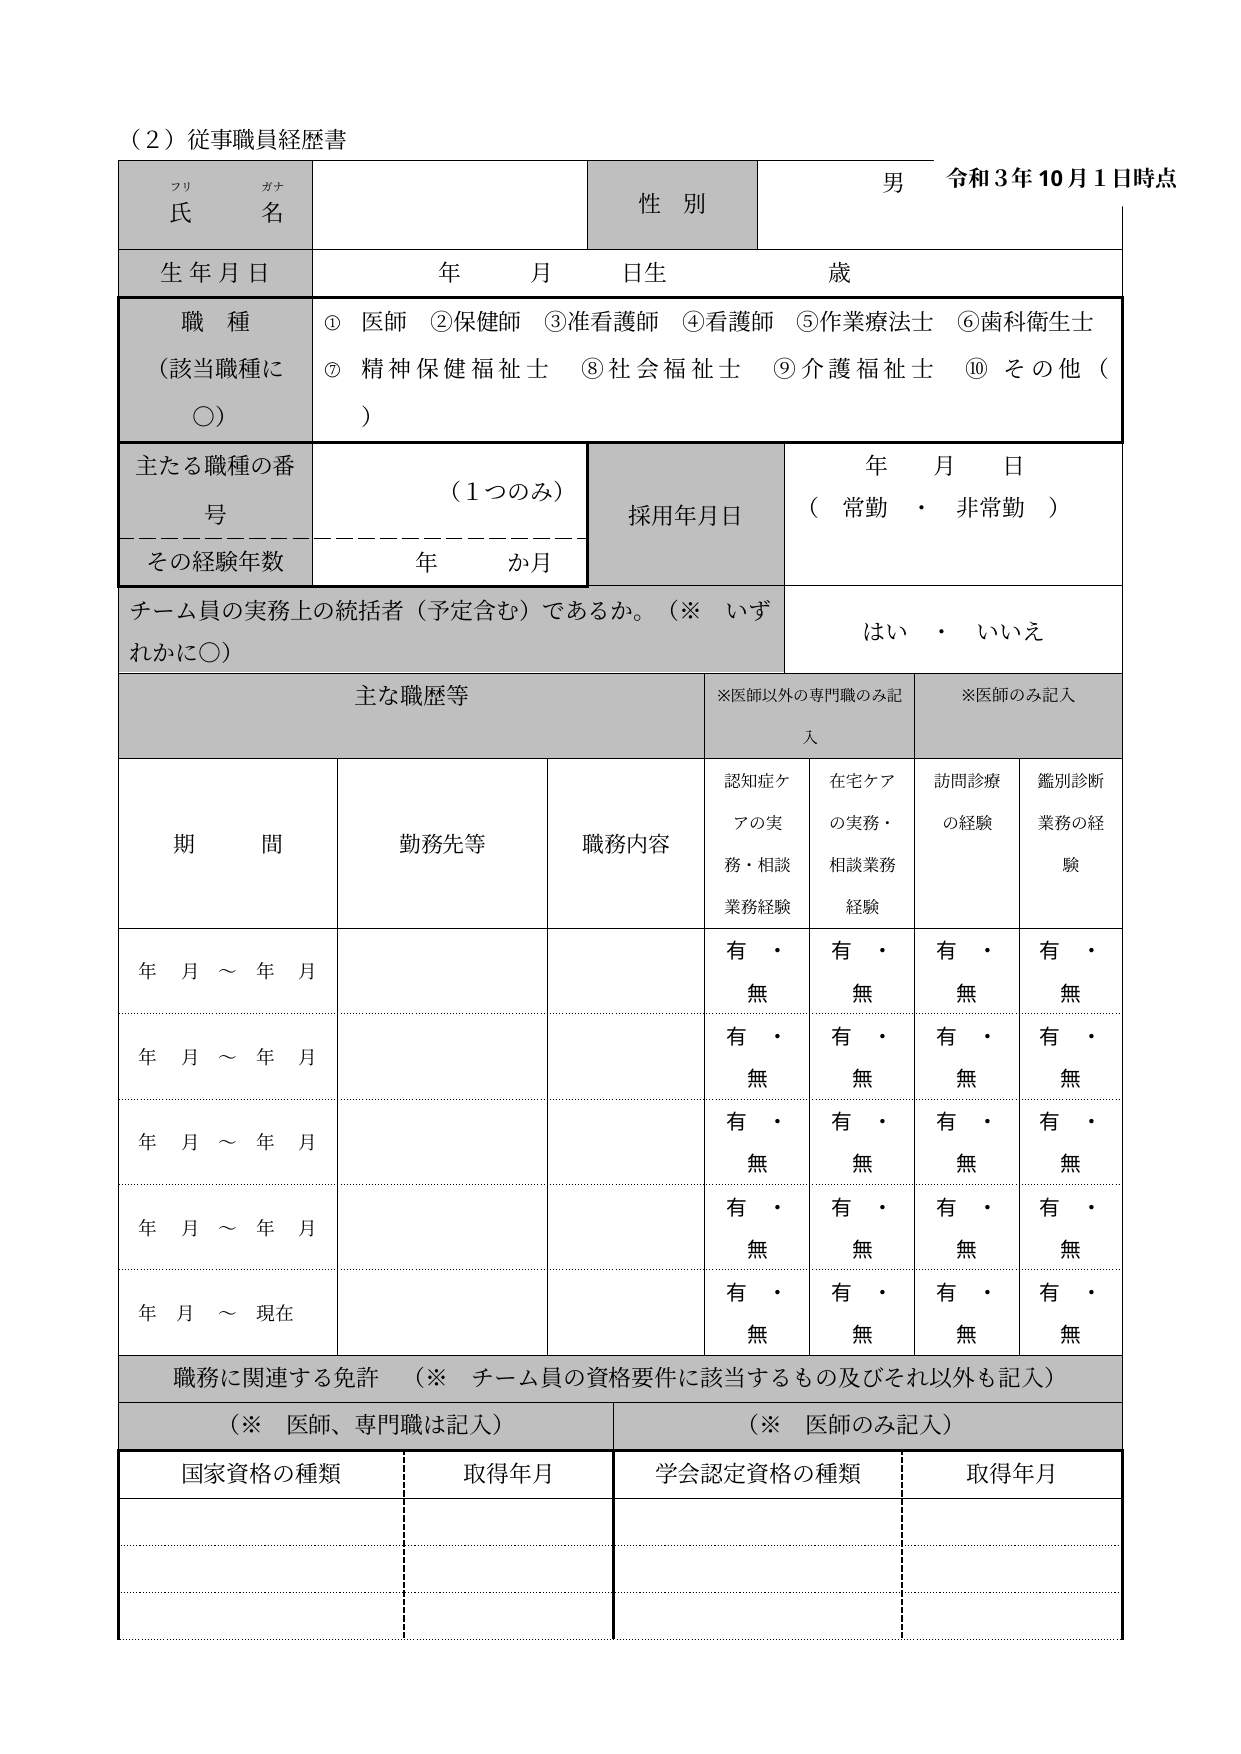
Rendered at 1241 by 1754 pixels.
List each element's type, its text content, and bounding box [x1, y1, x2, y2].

table_cell （※ 医師のみ記入） [614, 1403, 1122, 1449]
table_cell 取得年月 [404, 1452, 612, 1498]
table_cell 年 月 ～ 現在 [119, 1269, 337, 1355]
table_cell 年 月 ～ 年 月 [119, 1099, 337, 1184]
table_cell ※医師のみ記入 [915, 674, 1122, 758]
table_cell [120, 1499, 404, 1545]
table_cell [338, 1013, 547, 1098]
table_cell 有 ・ 無 [705, 1013, 809, 1098]
table_cell ※医師以外の専門職のみ記入 [705, 674, 914, 758]
table_cell 有 ・ 無 [1020, 1269, 1122, 1355]
table_cell 医師 ②保健師 ③准看護師 ④看護師 ⑤作業療法士 ⑥歯科衛生士 精神保健福祉士 ⑧社会福祉士 ⑨介護福祉士 ⑩ その他（ ） [313, 299, 1121, 441]
table_cell [548, 1013, 704, 1098]
table_cell 鑑別診断 業務の経験 [1020, 759, 1122, 928]
table_cell 勤務先等 [338, 759, 547, 928]
table_cell 有 ・ 無 [705, 929, 809, 1013]
table_cell [404, 1592, 612, 1639]
table_cell 国家資格の種類 [120, 1452, 404, 1498]
table_cell 年 月 日 （ 常勤 ・ 非常勤 ） [785, 444, 1122, 585]
table_cell 有 ・ 無 [1020, 1184, 1122, 1269]
table_cell 年 月 ～ 年 月 [119, 1013, 337, 1098]
table_cell [338, 1184, 547, 1269]
table_cell 有 ・ 無 [915, 1184, 1019, 1269]
table_cell 年 月 ～ 年 月 [119, 1184, 337, 1269]
table_cell [548, 1184, 704, 1269]
table_cell [404, 1545, 612, 1592]
table_cell 訪問診療 の経験 [915, 759, 1019, 928]
text （２）従事職員経歴書 [118, 118, 1122, 160]
table_cell [548, 1099, 704, 1184]
table_header 男 ・ 女 [758, 161, 1122, 249]
table_cell [338, 929, 547, 1013]
table_cell [404, 1499, 612, 1545]
table_cell [902, 1545, 1121, 1592]
table_cell 学会認定資格の種類 [615, 1452, 902, 1498]
table_cell 職務内容 [548, 759, 704, 928]
table_cell 有 ・ 無 [1020, 1099, 1122, 1184]
table_cell 期 間 [119, 759, 337, 928]
table_header [119, 161, 312, 249]
table_cell 年 か月 [313, 538, 586, 585]
table_cell 有 ・ 無 [705, 1099, 809, 1184]
table_cell [548, 929, 704, 1013]
table_cell [615, 1592, 902, 1639]
table_cell [548, 1269, 704, 1355]
table_cell 在宅ケア の実務・相談業務経験 [810, 759, 914, 928]
table_cell 認知症ケアの実務・相談業務経験 [705, 759, 809, 928]
table_cell 有 ・ 無 [915, 1269, 1019, 1355]
table_cell 取得年月 [902, 1452, 1121, 1498]
table_cell はい ・ いいえ [785, 586, 1122, 672]
table_header [313, 161, 587, 249]
table_cell 有 ・ 無 [915, 929, 1019, 1013]
table_cell [615, 1499, 902, 1545]
table_cell 有 ・ 無 [810, 1269, 914, 1355]
table_cell 有 ・ 無 [705, 1184, 809, 1269]
table_cell 年 月 ～ 年 月 [119, 929, 337, 1013]
table_cell 有 ・ 無 [810, 1099, 914, 1184]
table_cell 有 ・ 無 [810, 929, 914, 1013]
table_cell 有 ・ 無 [705, 1269, 809, 1355]
table_cell 主たる職種の番号 [120, 444, 312, 538]
table_cell （１つのみ） [313, 444, 586, 538]
table_cell [902, 1499, 1121, 1545]
table_cell 有 ・ 無 [915, 1099, 1019, 1184]
table_cell チーム員の実務上の統括者（予定含む）であるか。（※ いずれかに○） [119, 586, 784, 672]
table_cell [338, 1099, 547, 1184]
table_cell 職 種 （該当職種に○） [120, 299, 312, 441]
table_cell [902, 1592, 1121, 1639]
table_cell 主な職歴等 [119, 674, 704, 758]
table_cell その経験年数 [120, 538, 312, 585]
table_cell 有 ・ 無 [1020, 1013, 1122, 1098]
table_cell （※ 医師、専門職は記入） [119, 1403, 613, 1449]
table_cell 職務に関連する免許 （※ チーム員の資格要件に該当するもの及びそれ以外も記入） [119, 1356, 1122, 1402]
table_cell 有 ・ 無 [915, 1013, 1019, 1098]
table_header 性 別 [588, 161, 757, 249]
table_cell 有 ・ 無 [810, 1184, 914, 1269]
table_cell [338, 1269, 547, 1355]
table_cell [615, 1545, 902, 1592]
table_cell 年 月 日生 歳 [313, 250, 1122, 296]
table_cell 有 ・ 無 [1020, 929, 1122, 1013]
table_cell [120, 1545, 404, 1592]
table_cell 有 ・ 無 [810, 1013, 914, 1098]
table_cell 採用年月日 [589, 444, 784, 585]
table_cell 生 年 月 日 [119, 250, 312, 296]
table_cell [120, 1592, 404, 1639]
